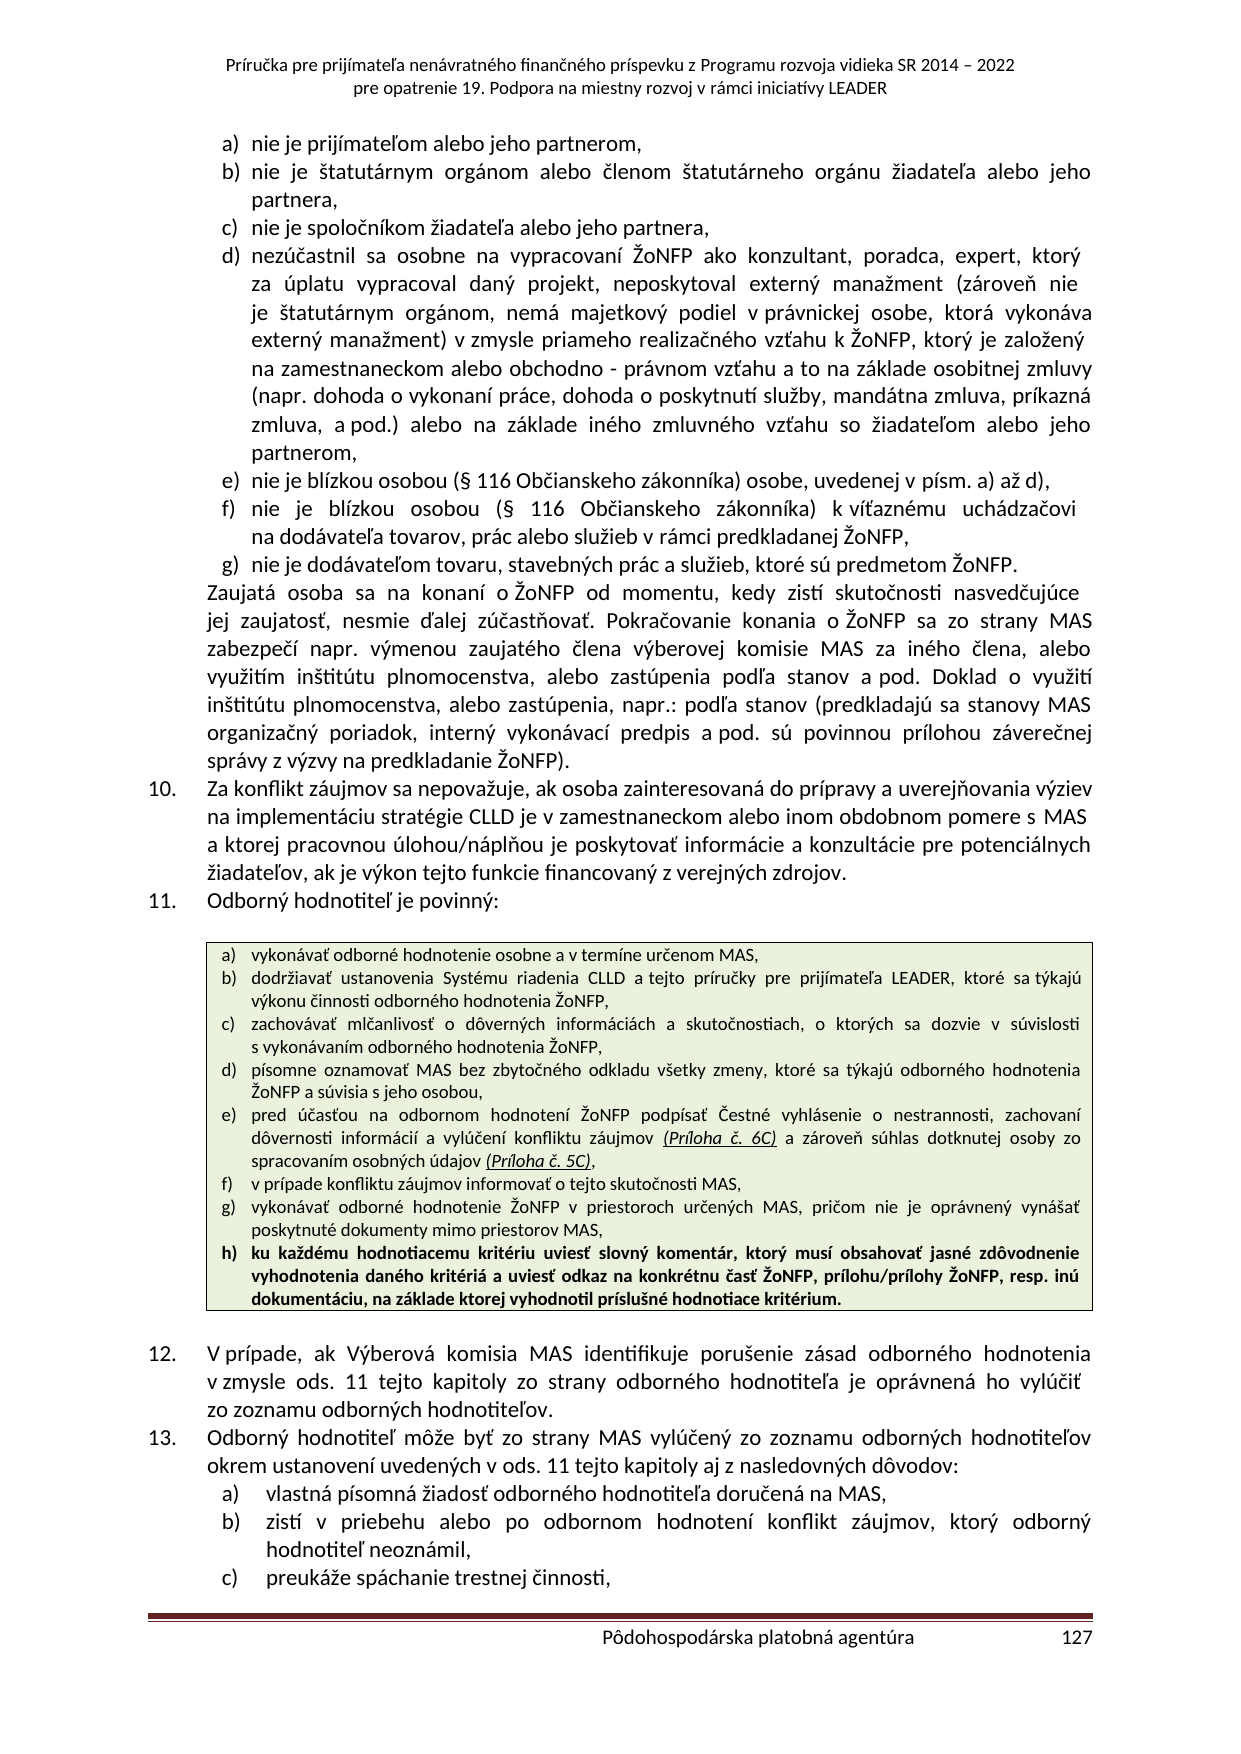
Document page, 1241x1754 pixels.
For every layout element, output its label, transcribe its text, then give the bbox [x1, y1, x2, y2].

list nezúčastnil sa osobne na vypracovaní ŽoNFP ako konzultant, poradca, expert, ktorý za úplatu vypracoval daný projekt, neposkytoval externý manažment (zároveň nie je štatutárnym orgánom, nemá majetkový podiel v právnickej osobe, ktorá vykonáva externý manažment) v zmysle priameho realizačného vzťahu k ŽoNFP, ktorý je založený na zamestnaneckom alebo obchodno - právnom vzťahu a to na základe osobitnej zmluvy (napr. dohoda o vykonaní práce, dohoda o poskytnutí služby, mandátna zmluva, príkazná zmluva, a pod.) alebo na základe iného zmluvného vzťahu so žiadateľom alebo jeho partnerom, [222, 242, 1093, 466]
list Odborný hodnotiteľ je povinný: [148, 886, 1093, 914]
list nie je prijímateľom alebo jeho partnerom, [222, 129, 1093, 157]
list Zaujatá osoba sa na konaní o ŽoNFP od momentu, kedy zistí skutočnosti nasvedčujúce jej zaujatosť, nesmie ďalej zúčastňovať. Pokračovanie konania o ŽoNFP sa zo strany MAS zabezpečí napr. výmenou zaujatého člena výberovej komisie MAS za iného člena, alebo využitím inštitútu plnomocenstva, alebo zastúpenia podľa stanov a pod. Doklad o využití inštitútu plnomocenstva, alebo zastúpenia, napr.: podľa stanov (predkladajú sa stanovy MAS organizačný poriadok, interný vykonávací predpis a pod. sú povinnou prílohou záverečnej správy z výzvy na predkladanie ŽoNFP). [207, 578, 1093, 774]
list preukáže spáchanie trestnej činnosti, [222, 1563, 1093, 1591]
list zistí v priebehu alebo po odbornom hodnotení konflikt záujmov, ktorý odborný hodnotiteľ neoznámil, [222, 1507, 1093, 1563]
list nie je štatutárnym orgánom alebo členom štatutárneho orgánu žiadateľa alebo jeho partnera, [222, 157, 1093, 213]
list V prípade, ak Výberová komisia MAS identifikuje porušenie zásad odborného hodnotenia v zmysle ods. 11 tejto kapitoly zo strany odborného hodnotiteľa je oprávnená ho vylúčiť zo zoznamu odborných hodnotiteľov. [148, 1339, 1093, 1423]
list nie je blízkou osobou (§ 116 Občianskeho zákonníka) k víťaznému uchádzačovi na dodávateľa tovarov, prác alebo služieb v rámci predkladanej ŽoNFP, [222, 494, 1093, 550]
list nie je dodávateľom tovaru, stavebných prác a služieb, ktoré sú predmetom ŽoNFP. [222, 550, 1093, 578]
list Za konflikt záujmov sa nepovažuje, ak osoba zainteresovaná do prípravy a uverejňovania výziev na implementáciu stratégie CLLD je v zamestnaneckom alebo inom obdobnom pomere s MAS a ktorej pracovnou úlohou/náplňou je poskytovať informácie a konzultácie pre potenciálnych žiadateľov, ak je výkon tejto funkcie financovaný z verejných zdrojov. [148, 774, 1093, 886]
list nie je spoločníkom žiadateľa alebo jeho partnera, [222, 213, 1093, 242]
table_header vykonávať odborné hodnotenie osobne a v termíne určenom MAS, dodržiavať ustanovenia Systému riadenia CLLD a tejto príručky pre prijímateľa LEADER, ktoré sa týkajú výkonu činnosti odborného hodnotenia ŽoNFP, zachovávať mlčanlivosť o dôverných informáciách a skutočnostiach, o ktorých sa dozvie v súvislosti s vykonávaním odborného hodnotenia ŽoNFP, písomne oznamovať MAS bez zbytočného odkladu všetky zmeny, ktoré sa týkajú odborného hodnotenia ŽoNFP a súvisia s jeho osobou, pred účasťou na odbornom hodnotení ŽoNFP podpísať Čestné vyhlásenie o nestrannosti, zachovaní dôvernosti informácií a vylúčení konfliktu záujmov (Príloha č. 6C) a zároveň súhlas dotknutej osoby zo spracovaním osobných údajov (Príloha č. 5C), v prípade konfliktu záujmov informovať o tejto skutočnosti MAS, vykonávať odborné hodnotenie ŽoNFP v priestoroch určených MAS, pričom nie je oprávnený vynášať poskytnuté dokumenty mimo priestorov MAS, ku každému hodnotiacemu kritériu uviesť slovný komentár, ktorý musí obsahovať jasné zdôvodnenie vyhodnotenia daného kritériá a uviesť odkaz na konkrétnu časť ŽoNFP, prílohu/prílohy ŽoNFP, resp. inú dokumentáciu, na základe ktorej vyhodnotil príslušné hodnotiace kritérium. [207, 943, 1092, 1310]
list nie je blízkou osobou (§ 116 Občianskeho zákonníka) osobe, uvedenej v písm. a) až d), [222, 466, 1093, 494]
list Odborný hodnotiteľ môže byť zo strany MAS vylúčený zo zoznamu odborných hodnotiteľov okrem ustanovení uvedených v ods. 11 tejto kapitoly aj z nasledovných dôvodov: [148, 1423, 1093, 1479]
list vlastná písomná žiadosť odborného hodnotiteľa doručená na MAS, [222, 1479, 1093, 1507]
